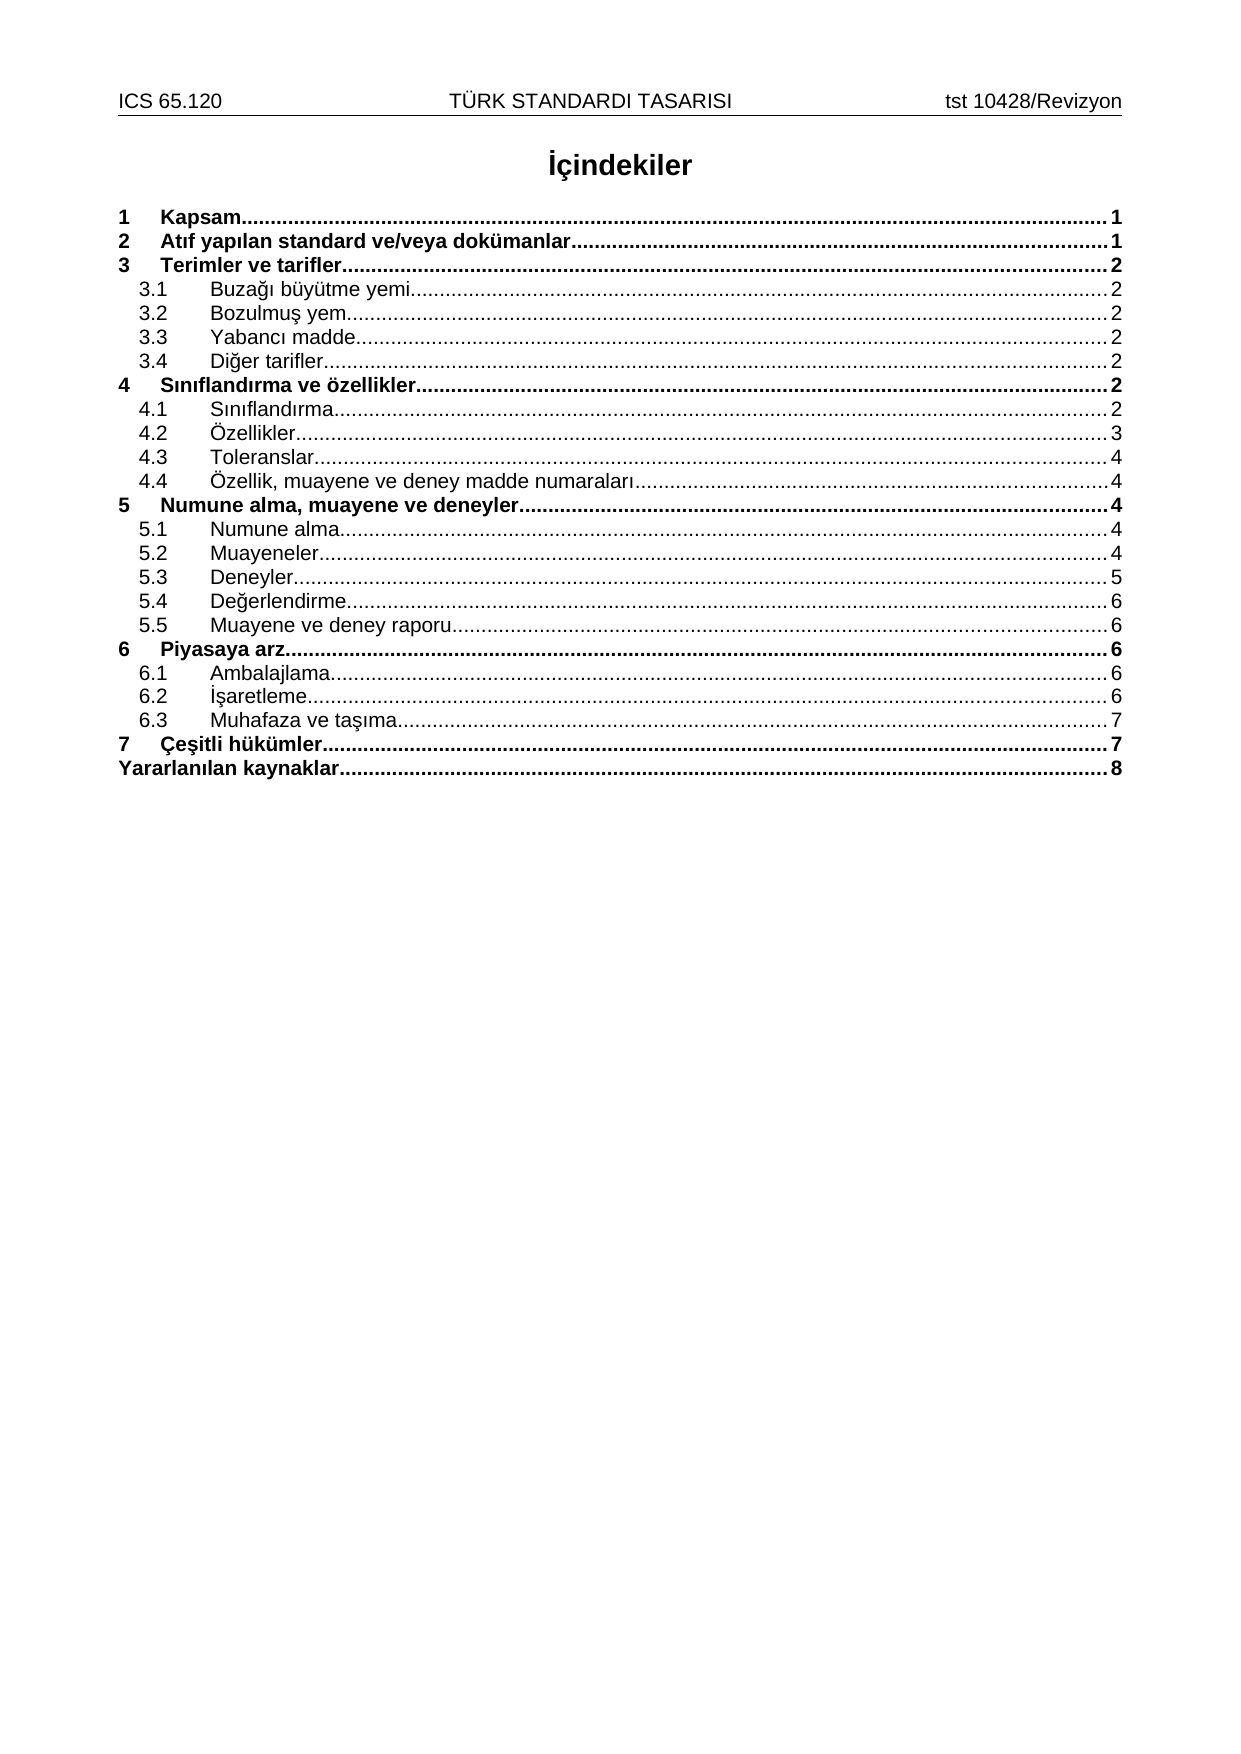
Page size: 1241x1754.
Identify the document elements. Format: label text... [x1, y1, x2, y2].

text 5.3 Deneyler 5 [139, 564, 1122, 588]
text 6.3 Muhafaza ve taşıma 7 [139, 708, 1122, 732]
text 4.3 Toleranslar 4 [139, 445, 1122, 469]
text 6.2 İşaretleme 6 [139, 684, 1122, 708]
text 2 Atıf yapılan standard ve/veya dokümanlar 1 [118, 229, 1122, 253]
text 3.4 Diğer tarifler 2 [139, 349, 1122, 373]
text 3.3 Yabancı madde 2 [139, 325, 1122, 349]
text 6.1 Ambalajlama 6 [139, 660, 1122, 684]
text 4.4 Özellik, muayene ve deney madde numaraları 4 [139, 469, 1122, 493]
text 5.1 Numune alma 4 [139, 517, 1122, 541]
text Yararlanılan kaynaklar 8 [118, 756, 1122, 780]
text İçindekiler [118, 148, 1122, 181]
text 1 Kapsam 1 [118, 205, 1122, 229]
text 3 Terimler ve tarifler 2 [118, 253, 1122, 277]
text 3.1 Buzağı büyütme yemi 2 [139, 277, 1122, 301]
text 4 Sınıflandırma ve özellikler 2 [118, 373, 1122, 397]
text 7 Çeşitli hükümler 7 [118, 732, 1122, 756]
text 4.1 Sınıflandırma 2 [139, 397, 1122, 421]
text 4.2 Özellikler 3 [139, 421, 1122, 445]
text 5 Numune alma, muayene ve deneyler 4 [118, 493, 1122, 517]
text 5.5 Muayene ve deney raporu 6 [139, 612, 1122, 636]
text 5.2 Muayeneler 4 [139, 541, 1122, 564]
text 5.4 Değerlendirme 6 [139, 588, 1122, 612]
text 6 Piyasaya arz 6 [118, 636, 1122, 660]
text 3.2 Bozulmuş yem 2 [139, 301, 1122, 325]
